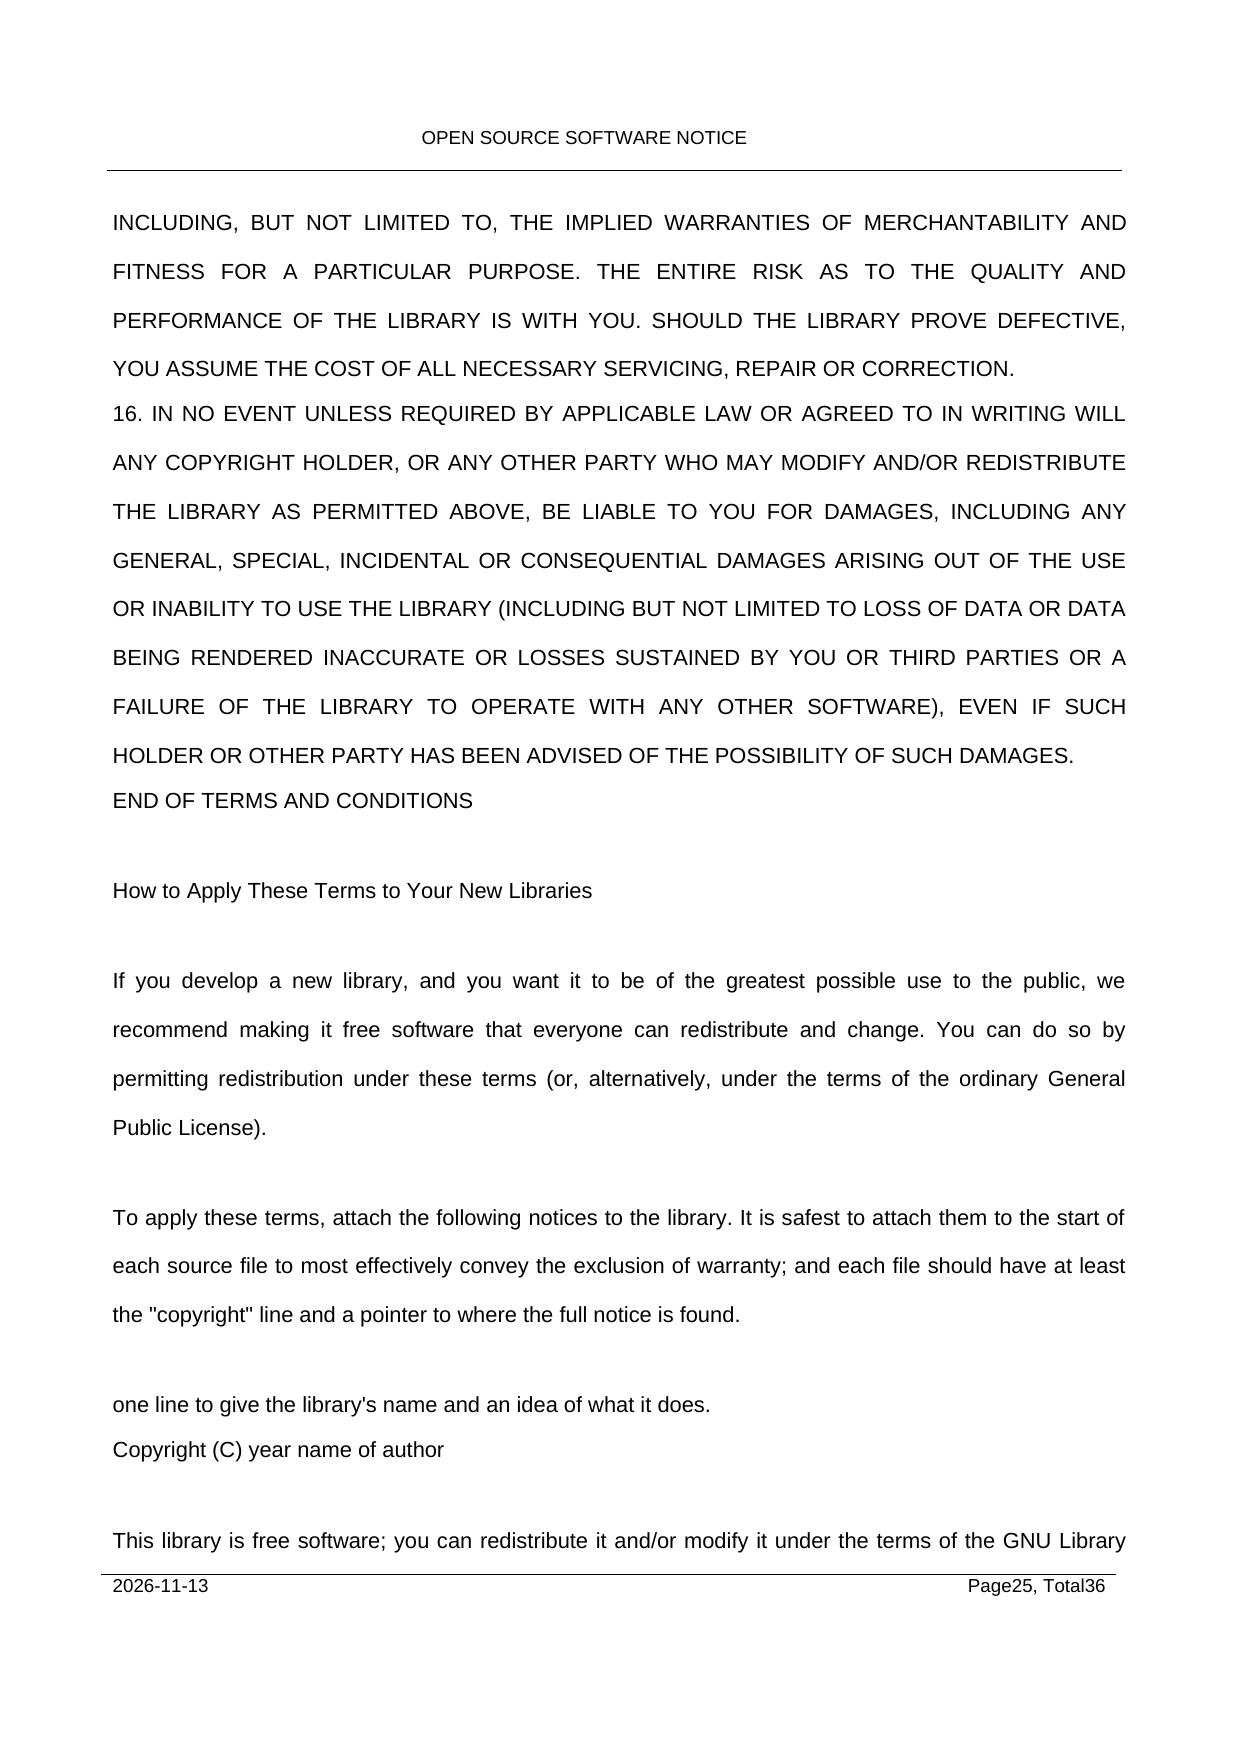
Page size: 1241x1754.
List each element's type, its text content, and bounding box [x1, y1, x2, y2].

text 16. IN NO EVENT UNLESS REQUIRED BY APPLICABLE LAW OR AGREED TO IN WRITING WILL ANY COPYRIGHT HOLDER, OR ANY OTHER PARTY WHO MAY MODIFY AND/OR REDISTRIBUTE THE LIBRARY AS PERMITTED ABOVE, BE LIABLE TO YOU FOR DAMAGES, INCLUDING ANY GENERAL, SPECIAL, INCIDENTAL OR CONSEQUENTIAL DAMAGES ARISING OUT OF THE USE OR INABILITY TO USE THE LIBRARY (INCLUDING BUT NOT LIMITED TO LOSS OF DATA OR DATA BEING RENDERED INACCURATE OR LOSSES SUSTAINED BY YOU OR THIRD PARTIES OR A FAILURE OF THE LIBRARY TO OPERATE WITH ANY OTHER SOFTWARE), EVEN IF SUCH HOLDER OR OTHER PARTY HAS BEEN ADVISED OF THE POSSIBILITY OF SUCH DAMAGES. [112, 398, 1128, 771]
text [112, 1524, 1128, 1556]
text How to Apply These Terms to Your New Libraries [112, 874, 1128, 907]
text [112, 206, 1128, 385]
text END OF TERMS AND CONDITIONS [112, 784, 1128, 817]
text If you develop a new library, and you want it to be of the greatest possible use to the public, we recommend making it free software that everyone can redistribute and change. You can do so by permitting redistribution under these terms (or, alternatively, under the terms of the ordinary General Public License). [112, 964, 1128, 1143]
text To apply these terms, attach the following notices to the library. It is safest to attach them to the start of each source file to most effectively convey the exclusion of warranty; and each file should have at least the "copyright" line and a pointer to where the full notice is found. [112, 1201, 1128, 1331]
text one line to give the library's name and an idea of what it does. [112, 1389, 1128, 1421]
text Copyright (C) year name of author [112, 1434, 1128, 1466]
